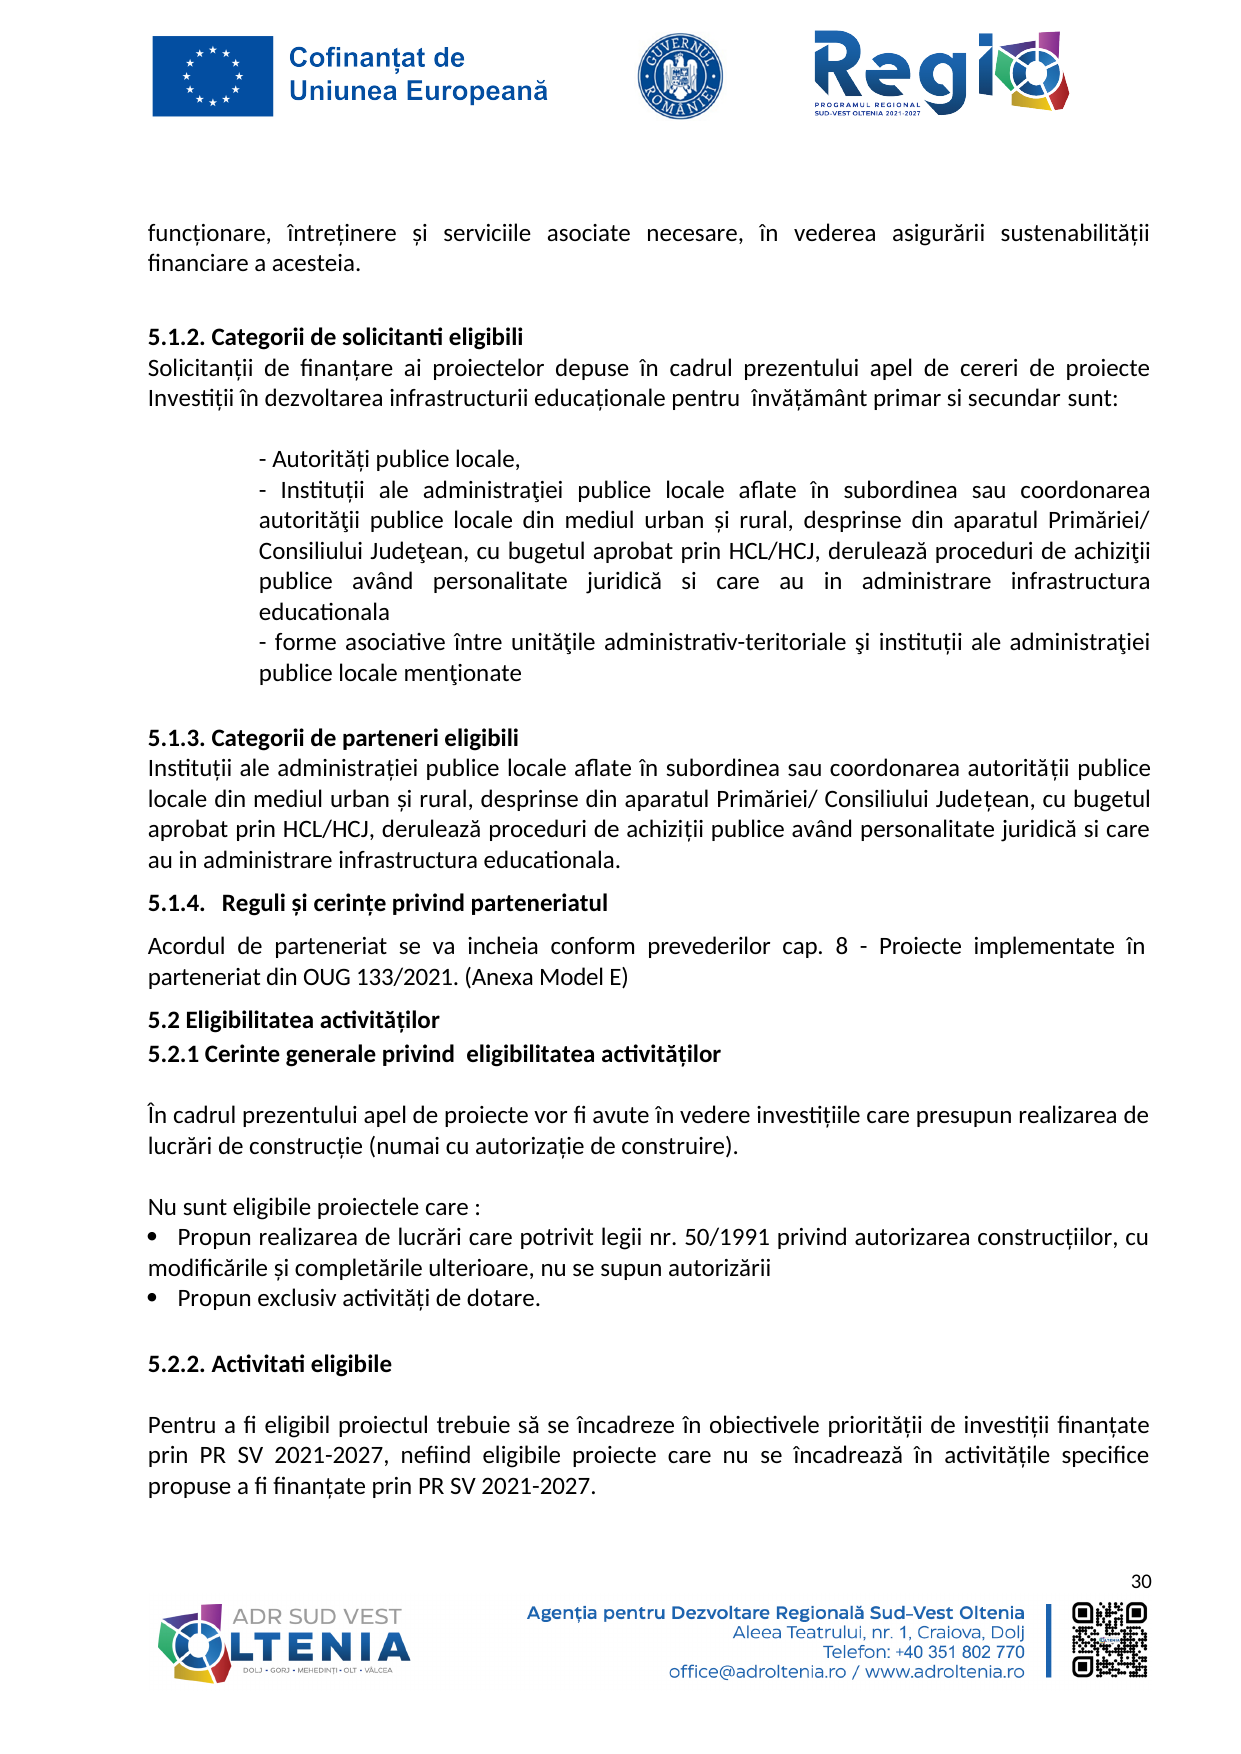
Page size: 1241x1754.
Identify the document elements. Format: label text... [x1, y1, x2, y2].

list Propun realizarea de lucrări care potrivit legii nr. 50/1991 privind autorizarea construcțiilor, cu modificările și completările ulterioare, nu se supun autorizării [148, 1222, 1152, 1283]
text Acordul de parteneriat se va incheia conform prevederilor cap. 8 - Proiecte implementate în parteneriat din OUG 133/2021. (Anexa Model E) [148, 930, 1146, 991]
picture [147, 31, 550, 120]
text În cadrul prezentului apel de proiecte vor fi avute în vedere investițiile care presupun realizarea de lucrări de construcție (numai cu autorizație de construire). [148, 1099, 1152, 1161]
picture [812, 29, 1071, 119]
list - Instituții ale administraţiei publice locale aflate în subordinea sau coordonarea autorităţii publice locale din mediul urban și rural, desprinse din aparatul Primăriei/ Consiliului Judeţean, cu bugetul aprobat prin HCL/HCJ, derulează proceduri de achiziţii publice având personalitate juridică si care au in administrare infrastructura educationala [259, 474, 1152, 626]
picture [148, 1593, 1152, 1691]
text Solicitanții de finanțare ai proiectelor depuse în cadrul prezentului apel de cereri de proiecte Investiții în dezvoltarea infrastructurii educaționale pentru învățământ primar si secundar sunt: [148, 352, 1152, 413]
subtitle 5.1.2. Categorii de solicitanti eligibili [148, 321, 1152, 352]
subtitle 5.2 Eligibilitatea activităților [148, 1004, 1152, 1034]
subtitle 5.2.2. Activitati eligibile [148, 1348, 1152, 1378]
subtitle 5.1.4. Reguli și cerințe privind parteneriatul [148, 887, 1152, 918]
picture [633, 31, 728, 121]
list - forme asociative între unităţile administrativ-teritoriale şi instituții ale administraţiei publice locale menţionate [259, 626, 1152, 687]
subtitle 5.2.1 Cerinte generale privind eligibilitatea activităților [148, 1038, 1152, 1069]
subtitle 5.1.3. Categorii de parteneri eligibili [148, 722, 1152, 753]
text Nu sunt eligibile proiectele care : [148, 1191, 1152, 1222]
text Instituții ale administraţiei publice locale aflate în subordinea sau coordonarea autorităţii publice locale din mediul urban și rural, desprinse din aparatul Primăriei/ Consiliului Judeţean, cu bugetul aprobat prin HCL/HCJ, derulează proceduri de achiziţii publice având personalitate juridică si care au in administrare infrastructura educationala. [148, 753, 1152, 875]
list Propun exclusiv activități de dotare. [148, 1283, 1152, 1313]
list - Autorități publice locale, [259, 443, 1152, 474]
text Pentru a fi eligibil proiectul trebuie să se încadreze în obiectivele priorității de investiții finanțate prin PR SV 2021-2027, nefiind eligibile proiecte care nu se încadrează în activitățile specifice propuse a fi finanțate prin PR SV 2021-2027. [148, 1409, 1152, 1500]
